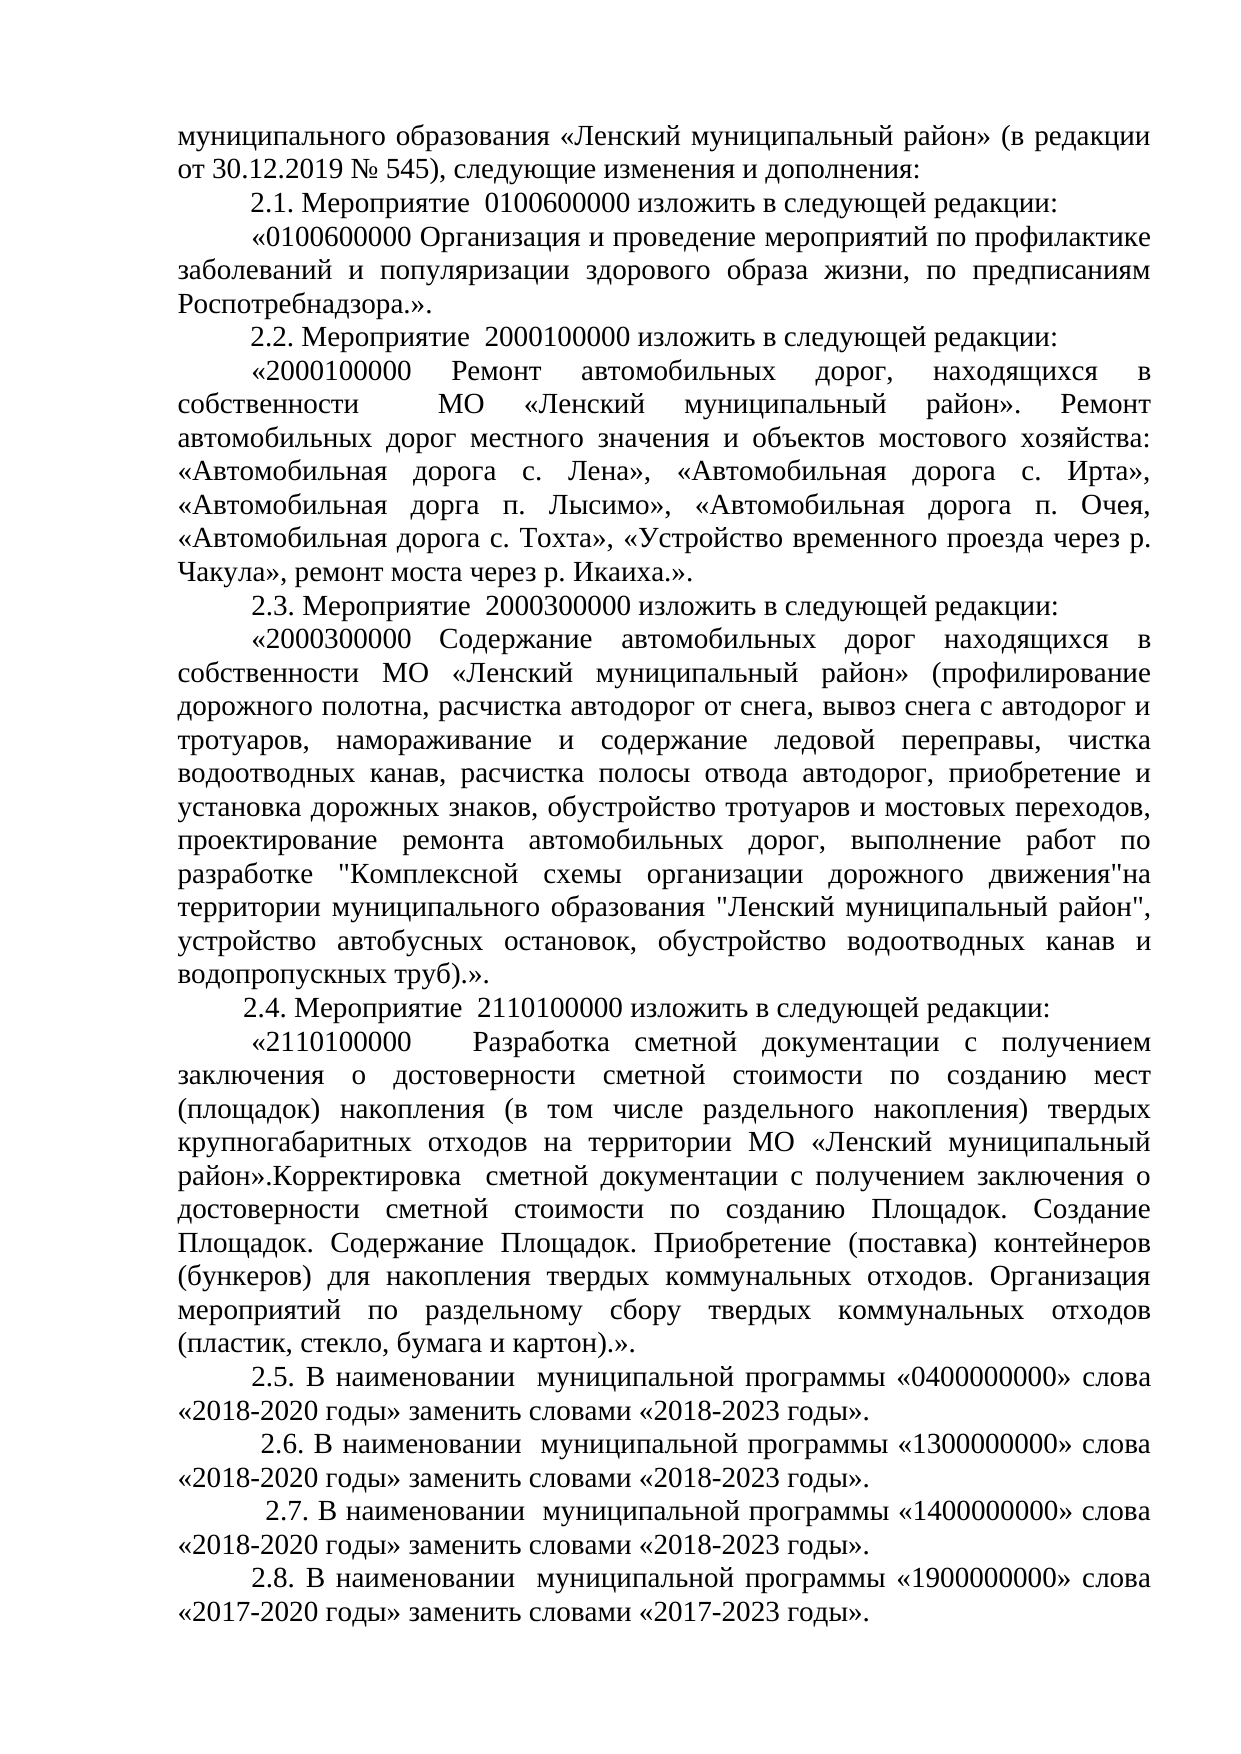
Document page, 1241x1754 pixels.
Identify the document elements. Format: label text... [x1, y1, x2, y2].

text «2110100000 Разработка сметной документации с получением заключения о достоверности сметной стоимости по созданию мест (площадок) накопления (в том числе раздельного накопления) твердых крупногабаритных отходов на территории МО «Ленский муниципальный район».Корректировка сметной документации с получением заключения о достоверности сметной стоимости по созданию Площадок. Создание Площадок. Содержание Площадок. Приобретение (поставка) контейнеров (бункеров) для накопления твердых коммунальных отходов. Организация мероприятий по раздельному сбору твердых коммунальных отходов (пластик, стекло, бумага и картон).». [177, 1024, 1152, 1359]
text 2.7. В наименовании муниципальной программы «1400000000» слова «2018-2020 годы» заменить словами «2018-2023 годы». [177, 1493, 1152, 1560]
text 2.8. В наименовании муниципальной программы «1900000000» слова «2017-2020 годы» заменить словами «2017-2023 годы». [177, 1560, 1152, 1627]
text 2.5. В наименовании муниципальной программы «0400000000» слова «2018-2020 годы» заменить словами «2018-2023 годы». [177, 1359, 1152, 1426]
text 2.1. Мероприятие 0100600000 изложить в следующей редакции: [177, 185, 1152, 219]
text «2000300000 Содержание автомобильных дорог находящихся в собственности МО «Ленский муниципальный район» (профилирование дорожного полотна, расчистка автодорог от снега, вывоз снега с автодорог и тротуаров, намораживание и содержание ледовой переправы, чистка водоотводных канав, расчистка полосы отвода автодорог, приобретение и установка дорожных знаков, обустройство тротуаров и мостовых переходов, проектирование ремонта автомобильных дорог, выполнение работ по разработке "Комплексной схемы организации дорожного движения"на территории муниципального образования "Ленский муниципальный район", устройство автобусных остановок, обустройство водоотводных канав и водопропускных труб).». [177, 621, 1152, 990]
text 2.2. Мероприятие 2000100000 изложить в следующей редакции: [177, 319, 1152, 353]
text «0100600000 Организация и проведение мероприятий по профилактике заболеваний и популяризации здорового образа жизни, по предписаниям Роспотребнадзора.». [177, 219, 1152, 319]
text 2.6. В наименовании муниципальной программы «1300000000» слова «2018-2020 годы» заменить словами «2018-2023 годы». [177, 1426, 1152, 1493]
text 2.4. Мероприятие 2110100000 изложить в следующей редакции: [177, 990, 1152, 1024]
text «2000100000 Ремонт автомобильных дорог, находящихся в собственности МО «Ленский муниципальный район». Ремонт автомобильных дорог местного значения и объектов мостового хозяйства: «Автомобильная дорога с. Лена», «Автомобильная дорога с. Ирта», «Автомобильная дорга п. Лысимо», «Автомобильная дорога п. Очея, «Автомобильная дорога с. Тохта», «Устройство временного проезда через р. Чакула», ремонт моста через р. Икаиха.». [177, 353, 1152, 588]
text 2.3. Мероприятие 2000300000 изложить в следующей редакции: [177, 588, 1152, 621]
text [177, 118, 1152, 185]
